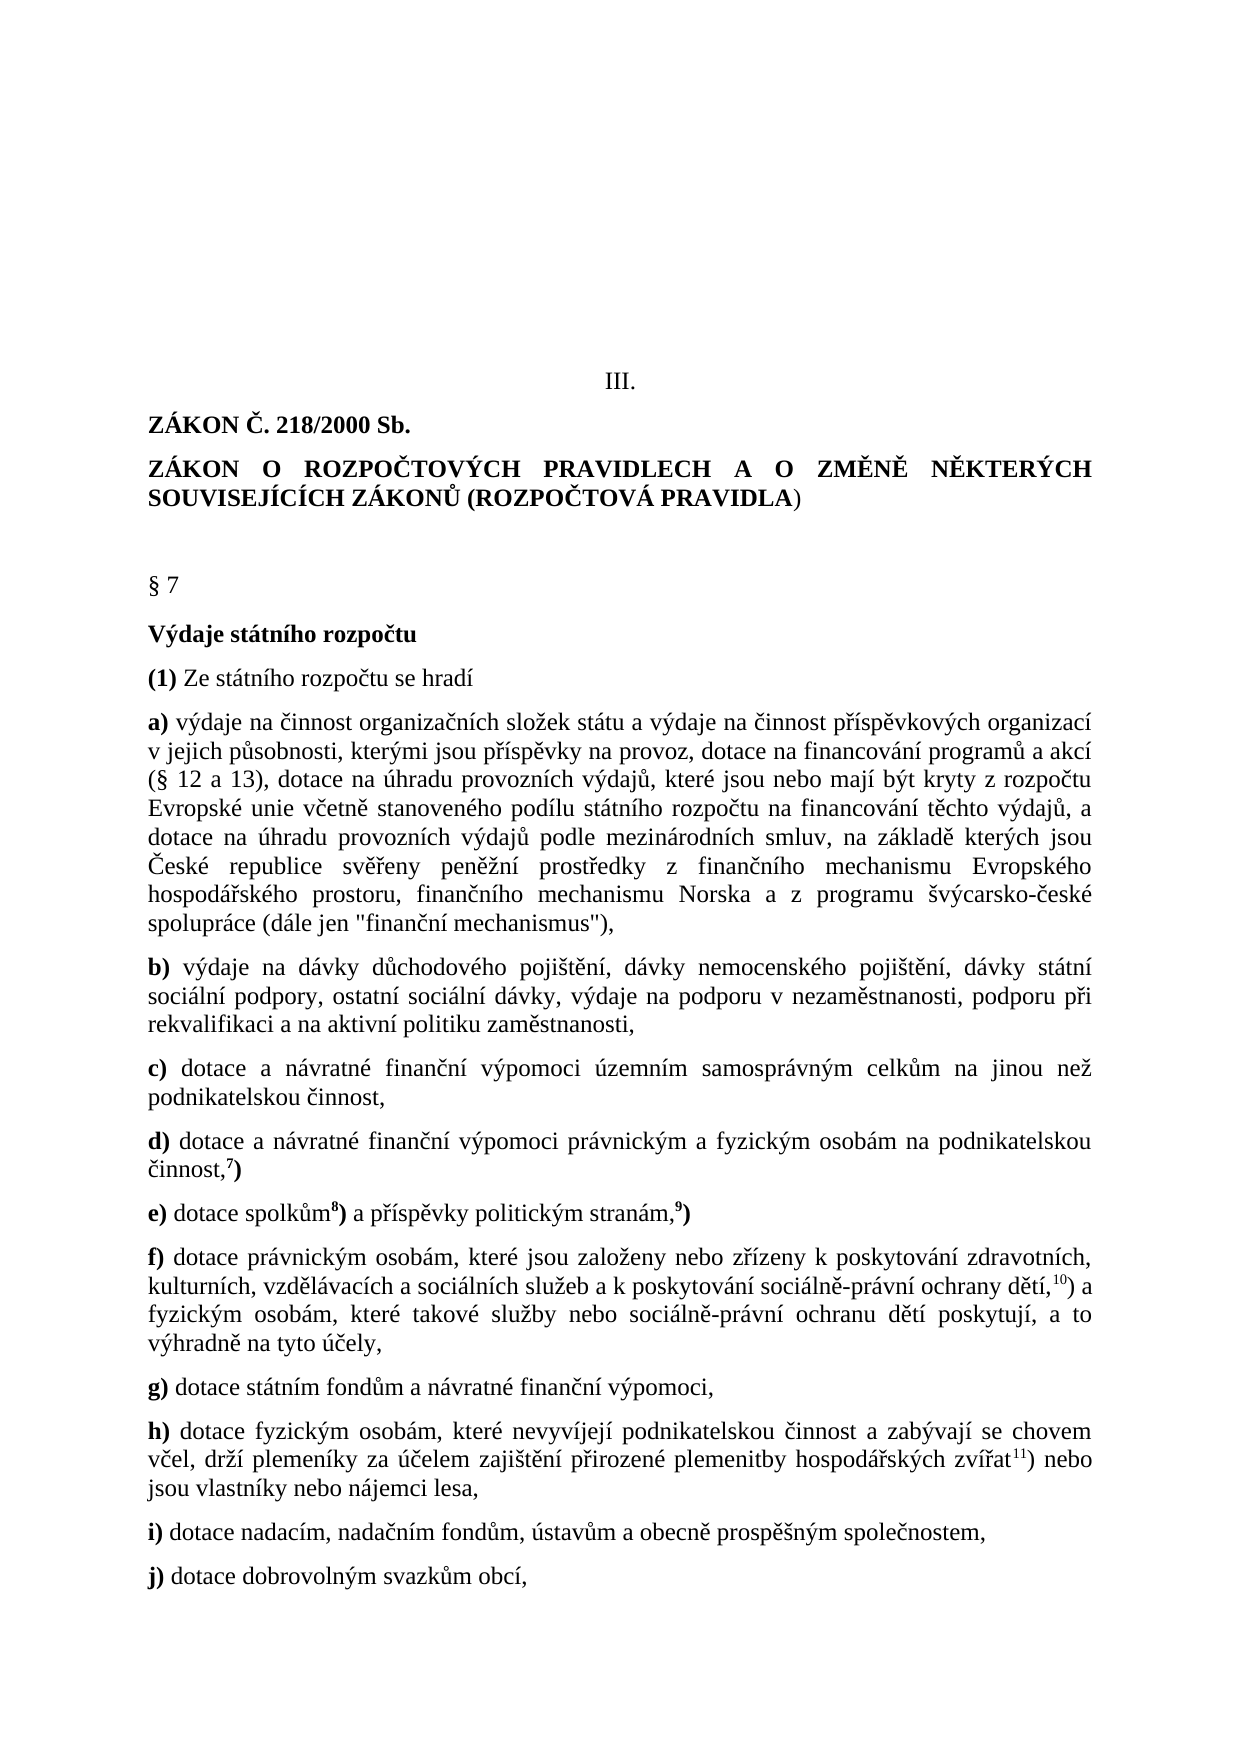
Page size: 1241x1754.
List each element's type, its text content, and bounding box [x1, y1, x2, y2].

text (1) Ze státního rozpočtu se hradí [148, 663, 1093, 692]
text d) dotace a návratné finanční výpomoci právnickým a fyzickým osobám na podnikatelskou činnost,7) [148, 1126, 1093, 1183]
text ZÁKON O ROZPOČTOVÝCH PRAVIDLECH A O ZMĚNĚ NĚKTERÝCH SOUVISEJÍCÍCH ZÁKONŮ (ROZPOČTOVÁ PRAVIDLA) [148, 454, 1093, 511]
text ZÁKON Č. 218/2000 Sb. [148, 410, 1093, 439]
text i) dotace nadacím, nadačním fondům, ústavům a obecně prospěšným společnostem, [148, 1517, 1093, 1546]
text III. [148, 366, 1093, 395]
text g) dotace státním fondům a návratné finanční výpomoci, [148, 1372, 1093, 1401]
text j) dotace dobrovolným svazkům obcí, [148, 1561, 1093, 1589]
text § 7 [148, 570, 1093, 599]
text f) dotace právnickým osobám, které jsou založeny nebo zřízeny k poskytování zdravotních, kulturních, vzdělávacích a sociálních služeb a k poskytování sociálně-právní ochrany dětí,10) a fyzickým osobám, které takové služby nebo sociálně-právní ochranu dětí poskytují, a to výhradně na tyto účely, [148, 1242, 1093, 1357]
text e) dotace spolkům8) a příspěvky politickým stranám,9) [148, 1198, 1093, 1227]
text Výdaje státního rozpočtu [148, 614, 1093, 648]
text a) výdaje na činnost organizačních složek státu a výdaje na činnost příspěvkových organizací v jejich působnosti, kterými jsou příspěvky na provoz, dotace na financování programů a akcí (§ 12 a 13), dotace na úhradu provozních výdajů, které jsou nebo mají být kryty z rozpočtu Evropské unie včetně stanoveného podílu státního rozpočtu na financování těchto výdajů, a dotace na úhradu provozních výdajů podle mezinárodních smluv, na základě kterých jsou České republice svěřeny peněžní prostředky z finančního mechanismu Evropského hospodářského prostoru, finančního mechanismu Norska a z programu švýcarsko-české spolupráce (dále jen "finanční mechanismus"), [148, 707, 1093, 937]
text h) dotace fyzickým osobám, které nevyvíjejí podnikatelskou činnost a zabývají se chovem včel, drží plemeníky za účelem zajištění přirozené plemenitby hospodářských zvířat11) nebo jsou vlastníky nebo nájemci lesa, [148, 1416, 1093, 1502]
text c) dotace a návratné finanční výpomoci územním samosprávným celkům na jinou než podnikatelskou činnost, [148, 1053, 1093, 1111]
text b) výdaje na dávky důchodového pojištění, dávky nemocenského pojištění, dávky státní sociální podpory, ostatní sociální dávky, výdaje na podporu v nezaměstnanosti, podporu při rekvalifikaci a na aktivní politiku zaměstnanosti, [148, 952, 1093, 1038]
